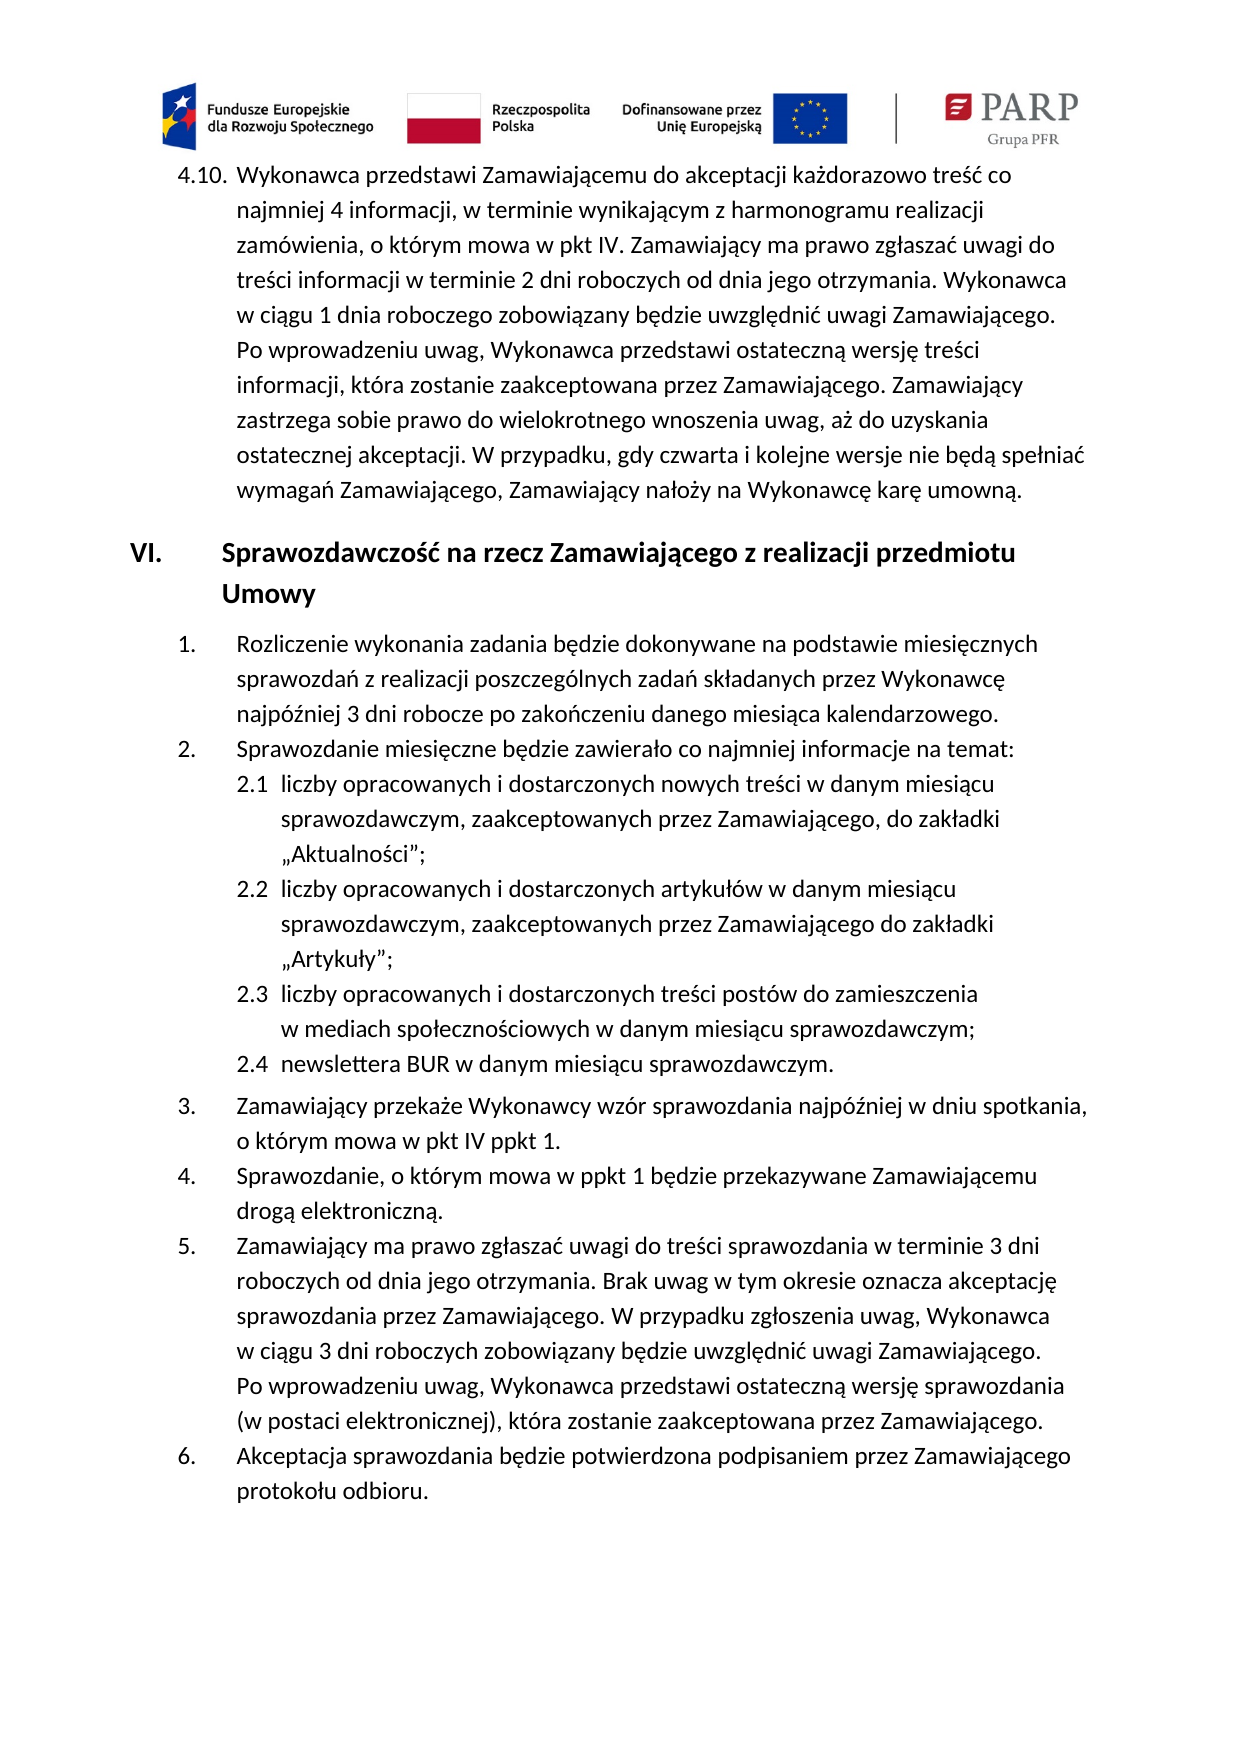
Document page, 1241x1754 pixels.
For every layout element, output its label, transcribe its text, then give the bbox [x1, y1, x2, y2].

list Akceptacja sprawozdania będzie potwierdzona podpisaniem przez Zamawiającego protokołu odbioru. [177, 1440, 1092, 1505]
list Zamawiający ma prawo zgłaszać uwagi do treści sprawozdania w terminie 3 dni roboczych od dnia jego otrzymania. Brak uwag w tym okresie oznacza akceptację sprawozdania przez Zamawiającego. W przypadku zgłoszenia uwag, Wykonawca w ciągu 3 dni roboczych zobowiązany będzie uwzględnić uwagi Zamawiającego. Po wprowadzeniu uwag, Wykonawca przedstawi ostateczną wersję sprawozdania (w postaci elektronicznej), która zostanie zaakceptowana przez Zamawiającego. [177, 1230, 1092, 1435]
list liczby opracowanych i dostarczonych artykułów w danym miesiącu sprawozdawczym, zaakceptowanych przez Zamawiającego do zakładki „Artykuły”; [236, 873, 1092, 974]
list Sprawozdanie miesięczne będzie zawierało co najmniej informacje na temat: [177, 733, 1092, 764]
subtitle Sprawozdawczość na rzecz Zamawiającego z realizacji przedmiotu Umowy [162, 534, 1092, 611]
list liczby opracowanych i dostarczonych nowych treści w danym miesiącu sprawozdawczym, zaakceptowanych przez Zamawiającego, do zakładki „Aktualności”; [236, 768, 1092, 869]
list Rozliczenie wykonania zadania będzie dokonywane na podstawie miesięcznych sprawozdań z realizacji poszczególnych zadań składanych przez Wykonawcę najpóźniej 3 dni robocze po zakończeniu danego miesiąca kalendarzowego. [177, 628, 1092, 729]
list newslettera BUR w danym miesiącu sprawozdawczym. [236, 1048, 1092, 1079]
list Zamawiający przekaże Wykonawcy wzór sprawozdania najpóźniej w dniu spotkania, o którym mowa w pkt IV ppkt 1. [177, 1090, 1092, 1155]
list Wykonawca przedstawi Zamawiającemu do akceptacji każdorazowo treść co najmniej 4 informacji, w terminie wynikającym z harmonogramu realizacji zamówienia, o którym mowa w pkt IV. Zamawiający ma prawo zgłaszać uwagi do treści informacji w terminie 2 dni roboczych od dnia jego otrzymania. Wykonawca w ciągu 1 dnia roboczego zobowiązany będzie uwzględnić uwagi Zamawiającego. Po wprowadzeniu uwag, Wykonawca przedstawi ostateczną wersję treści informacji, która zostanie zaakceptowana przez Zamawiającego. Zamawiający zastrzega sobie prawo do wielokrotnego wnoszenia uwag, aż do uzyskania ostatecznej akceptacji. W przypadku, gdy czwarta i kolejne wersje nie będą spełniać wymagań Zamawiającego, Zamawiający nałoży na Wykonawcę karę umowną. [177, 160, 1092, 505]
picture [147, 73, 1093, 160]
list Sprawozdanie, o którym mowa w ppkt 1 będzie przekazywane Zamawiającemu drogą elektroniczną. [177, 1160, 1092, 1225]
list liczby opracowanych i dostarczonych treści postów do zamieszczenia w mediach społecznościowych w danym miesiącu sprawozdawczym; [236, 978, 1092, 1044]
